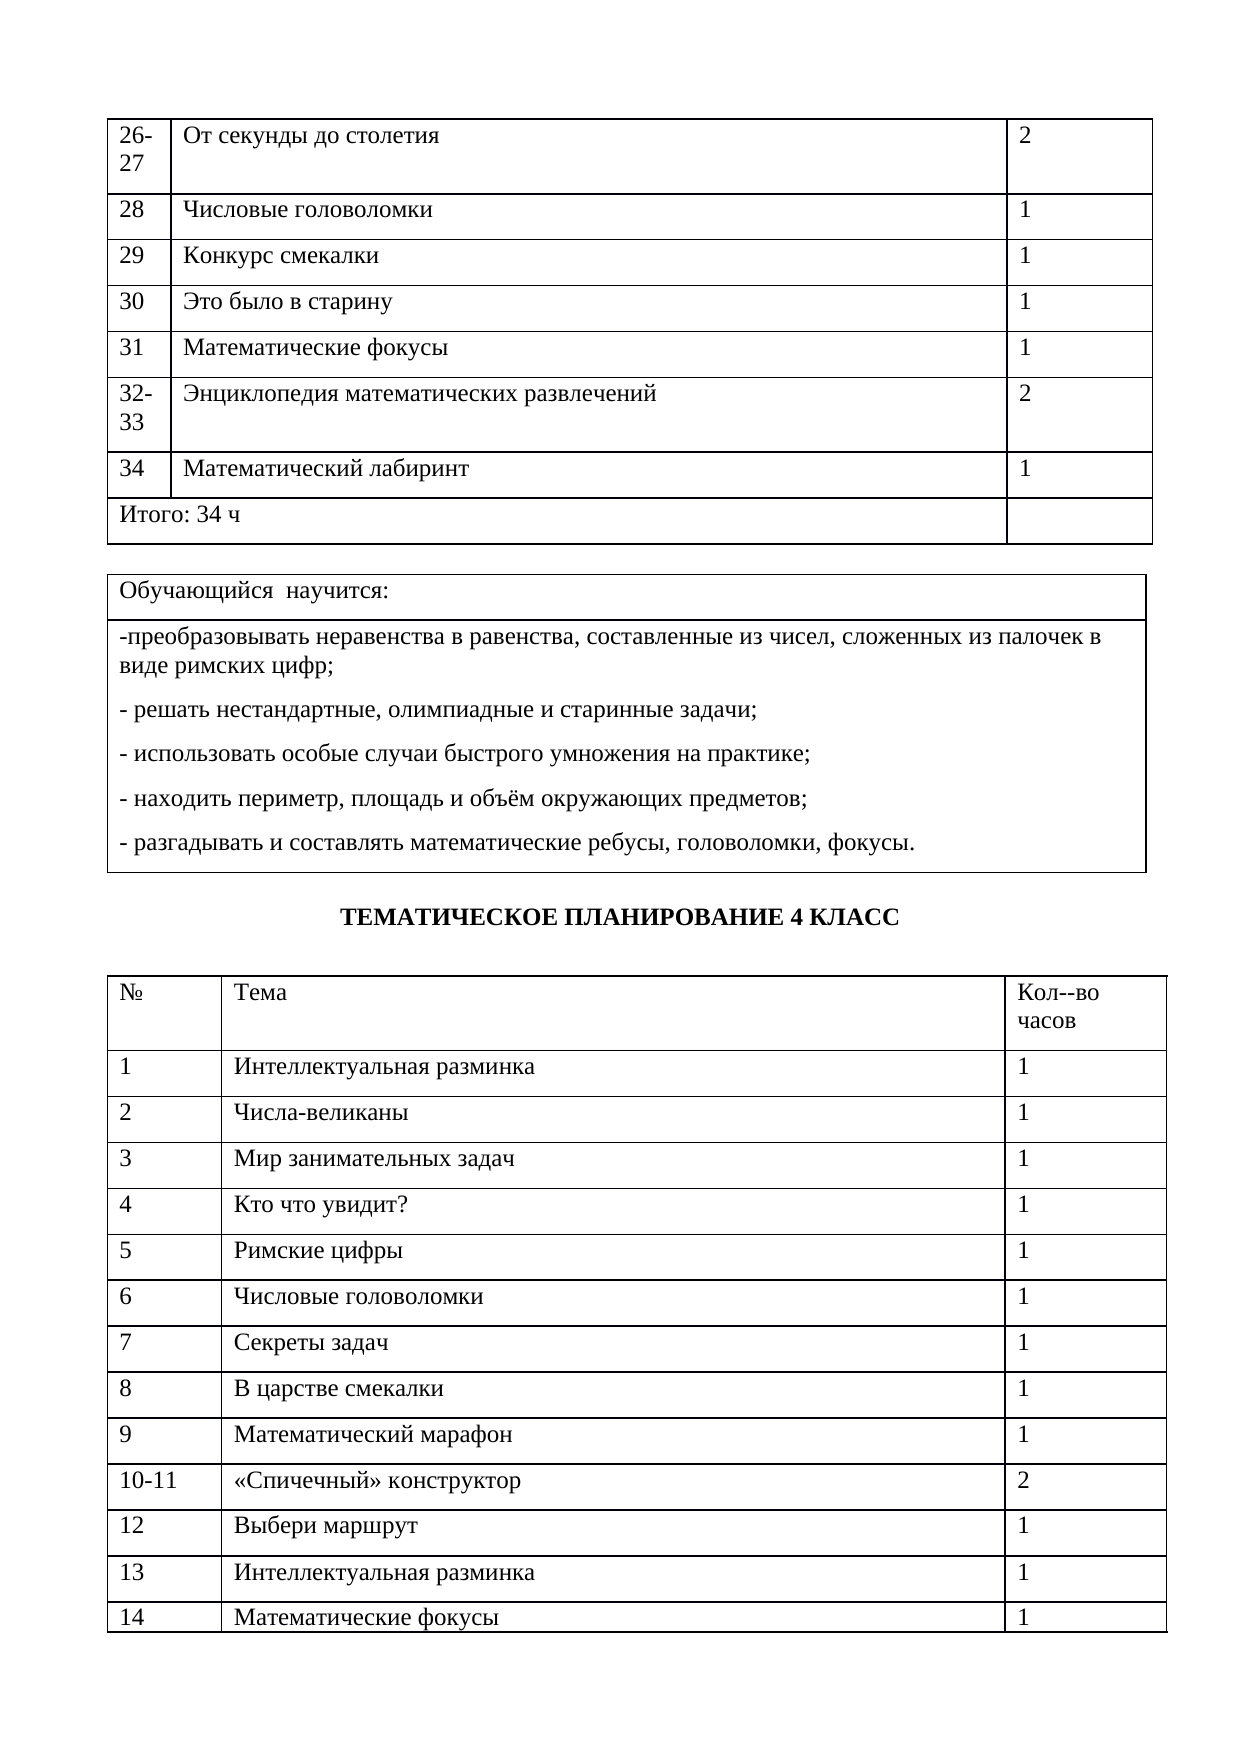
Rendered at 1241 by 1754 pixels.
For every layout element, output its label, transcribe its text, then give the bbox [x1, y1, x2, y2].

table_cell Числовые головоломки [172, 195, 1006, 239]
table_cell Секреты задач [222, 1327, 1004, 1371]
table_cell 2 [108, 1097, 221, 1142]
table_cell 32-33 [108, 378, 170, 451]
table_cell Конкурс смекалки [172, 240, 1006, 285]
table_cell 8 [108, 1373, 221, 1417]
table_header Тема [222, 977, 1004, 1050]
table_cell Римские цифры [222, 1235, 1004, 1279]
table_cell 1 [1008, 195, 1152, 239]
table_cell 6 [108, 1281, 221, 1325]
table_cell 1 [1006, 1189, 1166, 1233]
text ТЕМАТИЧЕСКОЕ ПЛАНИРОВАНИЕ 4 КЛАСС [118, 902, 1122, 931]
table_cell Математический марафон [222, 1419, 1004, 1463]
table_cell 14 [108, 1603, 221, 1631]
table_cell Это было в старину [172, 286, 1006, 331]
table_cell 1 [1006, 1419, 1166, 1463]
table_cell -преобразовывать неравенства в равенства, составленные из чисел, сложенных из палочек в виде римских цифр; - решать нестандартные, олимпиадные и старинные задачи; - использовать особые случаи быстрого умножения на практике; - находить периметр, площадь и объём окружающих предметов; - разгадывать и составлять математические ребусы, головоломки, фокусы. [108, 621, 1145, 872]
table_header Кол--во часов [1006, 977, 1166, 1050]
table_cell Числа-великаны [222, 1097, 1004, 1142]
table_cell 2 [1008, 378, 1152, 451]
table_cell 5 [108, 1235, 221, 1279]
table_cell Кто что увидит? [222, 1189, 1004, 1233]
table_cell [222, 1603, 1004, 1631]
table_cell 1 [1006, 1327, 1166, 1371]
table_cell 1 [108, 1051, 221, 1096]
table_cell 1 [1008, 453, 1152, 497]
table_header № [108, 977, 221, 1050]
table_cell Интеллектуальная разминка [222, 1557, 1004, 1601]
table_cell Математические фокусы [172, 332, 1006, 377]
table_cell Мир занимательных задач [222, 1143, 1004, 1187]
table_cell 28 [108, 195, 170, 239]
table_cell 1 [1006, 1373, 1166, 1417]
table_cell 1 [1006, 1051, 1166, 1096]
table_cell 1 [1008, 332, 1152, 377]
table_cell 26-27 [108, 120, 170, 193]
table_cell 4 [108, 1189, 221, 1233]
table_cell Числовые головоломки [222, 1281, 1004, 1325]
table_cell [1008, 499, 1152, 543]
table_cell 1 [1006, 1511, 1166, 1555]
table_cell 12 [108, 1511, 221, 1555]
table_cell «Спичечный» конструктор [222, 1465, 1004, 1509]
table_cell В царстве смекалки [222, 1373, 1004, 1417]
table_cell Выбери маршрут [222, 1511, 1004, 1555]
table_cell 1 [1006, 1281, 1166, 1325]
table_cell 1 [1008, 286, 1152, 331]
table_cell 1 [1006, 1143, 1166, 1187]
table_header Обучающийся научится: [108, 575, 1145, 619]
table_cell Математический лабиринт [172, 453, 1006, 497]
table_cell 29 [108, 240, 170, 285]
table_cell 9 [108, 1419, 221, 1463]
table_cell От секунды до столетия [172, 120, 1006, 193]
table_cell 7 [108, 1327, 221, 1371]
table_cell 2 [1006, 1465, 1166, 1509]
table_cell 3 [108, 1143, 221, 1187]
table_cell Энциклопедия математических развлечений [172, 378, 1006, 451]
table_cell 34 [108, 453, 170, 497]
table_cell 13 [108, 1557, 221, 1601]
table_cell 31 [108, 332, 170, 377]
table_cell 2 [1008, 120, 1152, 193]
table_cell 10-11 [108, 1465, 221, 1509]
table_cell 1 [1006, 1603, 1166, 1631]
table_cell Интеллектуальная разминка [222, 1051, 1004, 1096]
table_cell 1 [1006, 1097, 1166, 1142]
table_cell 1 [1008, 240, 1152, 285]
table_cell 1 [1006, 1557, 1166, 1601]
table_cell Итого: 34 ч [108, 499, 1006, 543]
table_cell 1 [1006, 1235, 1166, 1279]
table_cell 30 [108, 286, 170, 331]
